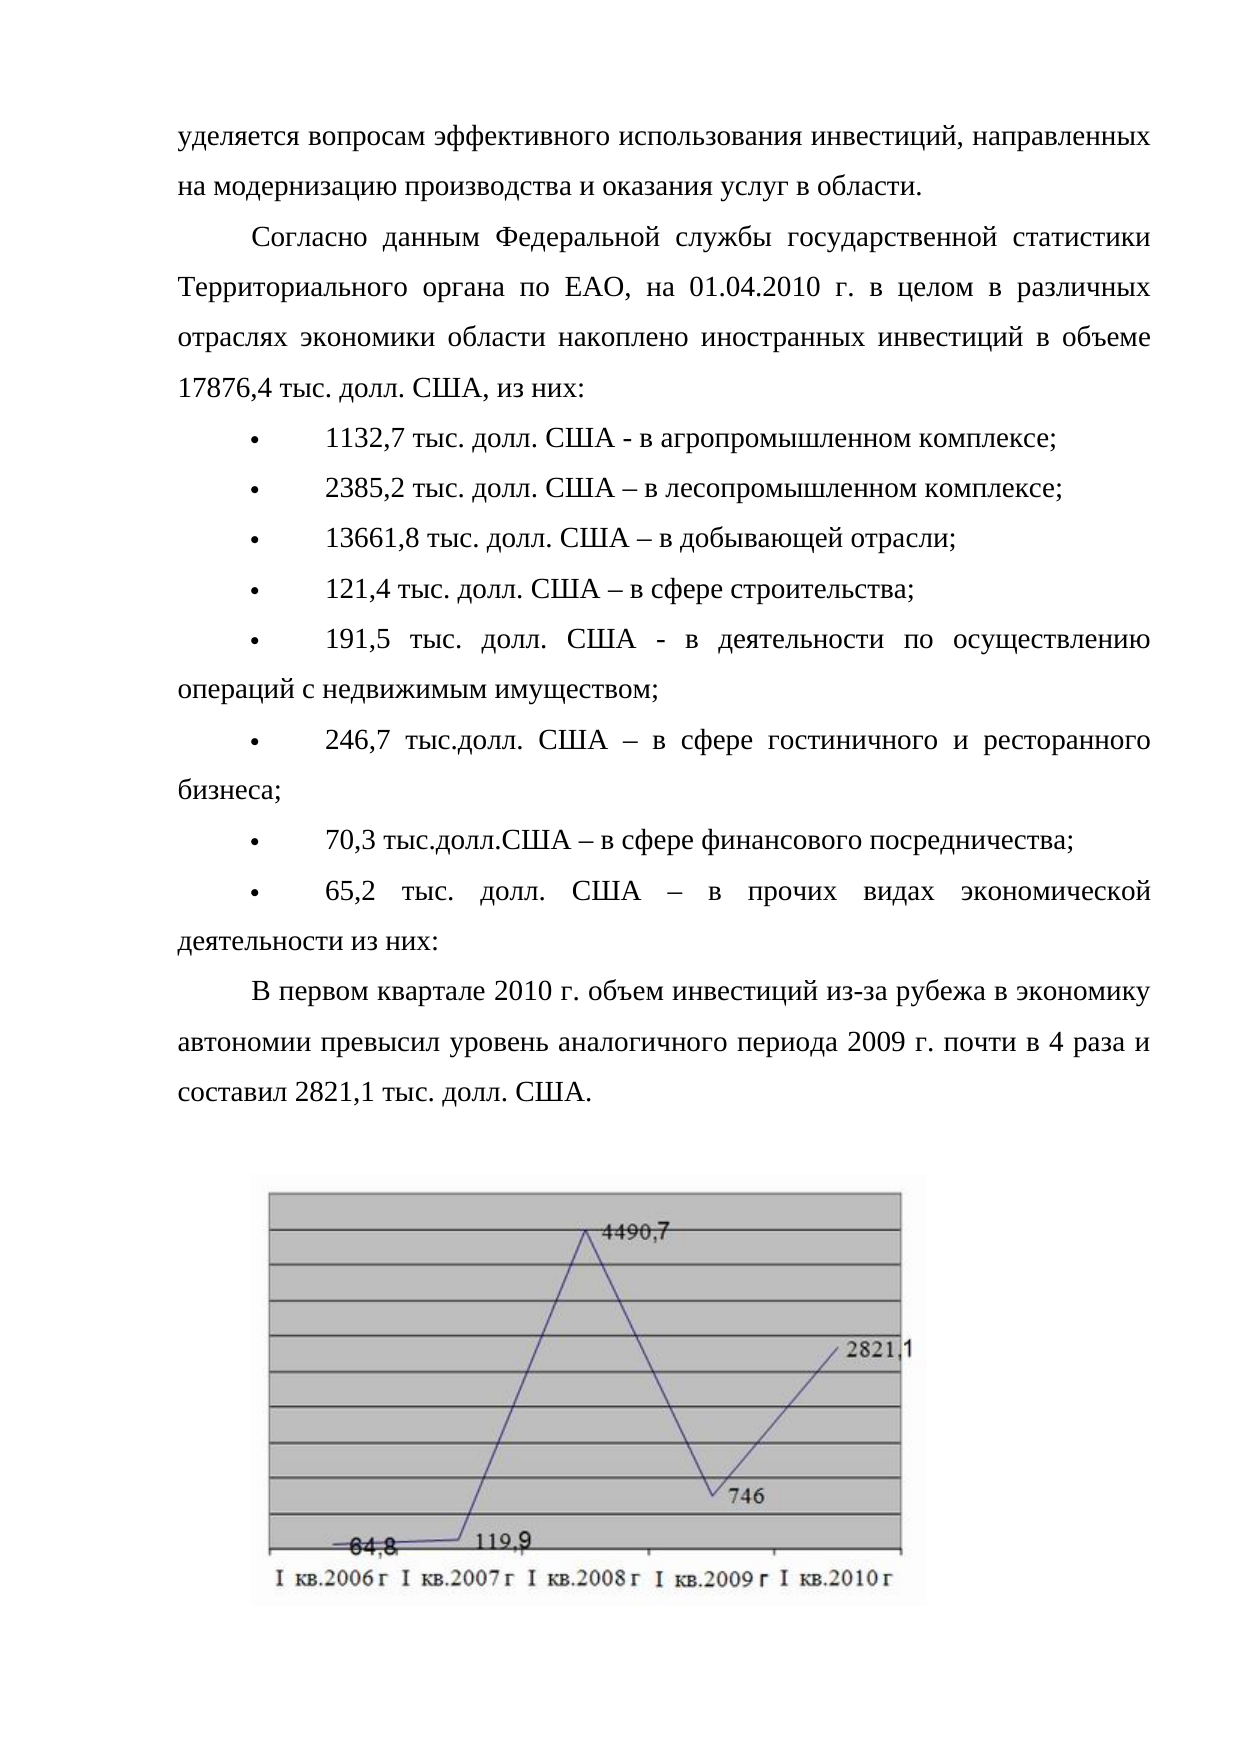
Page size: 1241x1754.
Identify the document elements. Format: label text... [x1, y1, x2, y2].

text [177, 118, 1152, 202]
list 70,3 тыс.долл.США – в сфере финансового посредничества; [177, 822, 1152, 856]
list 13661,8 тыс. долл. США – в добывающей отрасли; [177, 521, 1152, 554]
list 65,2 тыс. долл. США – в прочих видах экономической деятельности из них: [177, 873, 1152, 957]
list 2385,2 тыс. долл. США – в лесопромышленном комплексе; [177, 470, 1152, 504]
list 246,7 тыс.долл. США – в сфере гостиничного и ресторанного бизнеса; [177, 722, 1152, 806]
picture [251, 1174, 927, 1606]
text В первом квартале 2010 г. объем инвестиций из-за рубежа в экономику автономии превысил уровень аналогичного периода 2009 г. почти в 4 раза и составил 2821,1 тыс. долл. США. [177, 973, 1152, 1108]
text Согласно данным Федеральной службы государственной статистики Территориального органа по ЕАО, на 01.04.2010 г. в целом в различных отраслях экономики области накоплено иностранных инвестиций в объеме 17876,4 тыс. долл. США, из них: [177, 219, 1152, 403]
list 191,5 тыс. долл. США - в деятельности по осуществлению операций с недвижимым имуществом; [177, 621, 1152, 705]
list 121,4 тыс. долл. США – в сфере строительства; [177, 571, 1152, 604]
list 1132,7 тыс. долл. США - в агропромышленном комплексе; [177, 420, 1152, 453]
